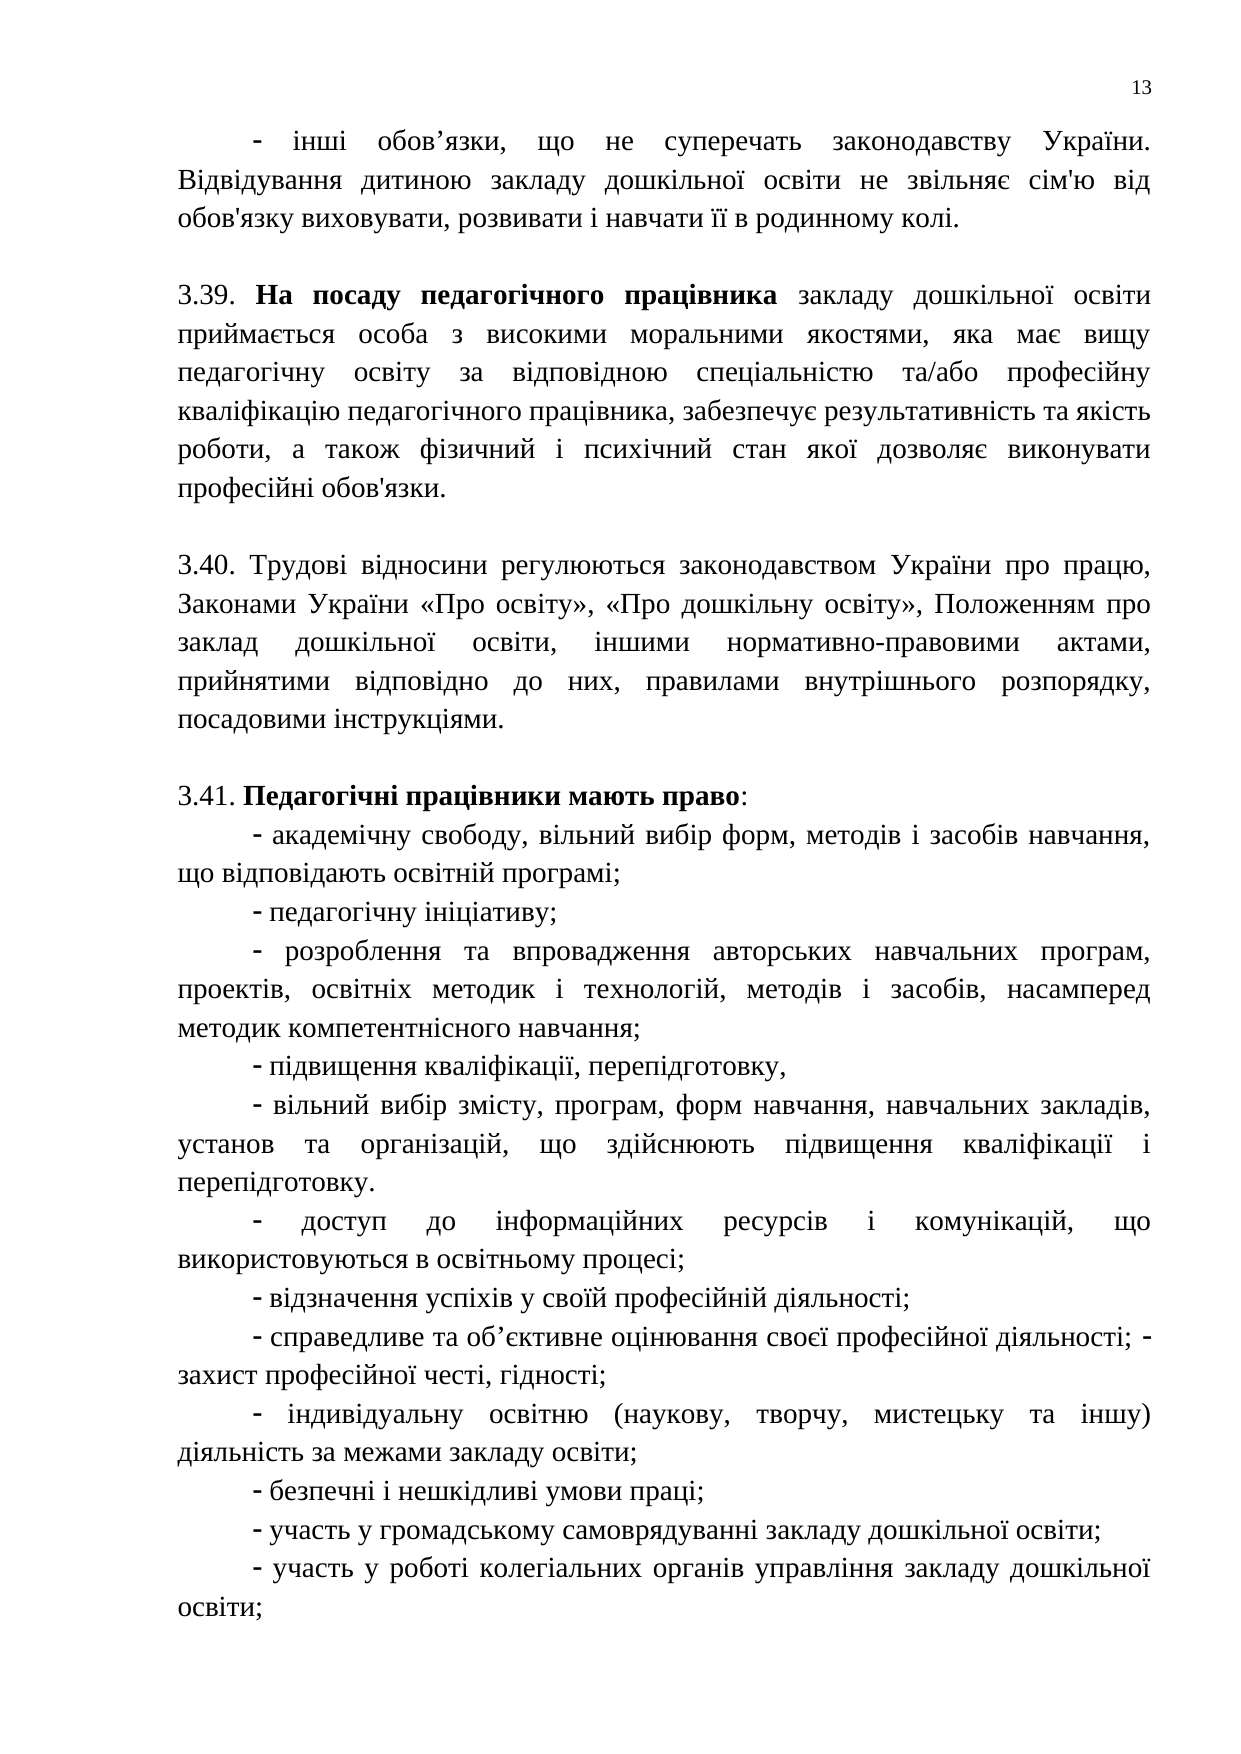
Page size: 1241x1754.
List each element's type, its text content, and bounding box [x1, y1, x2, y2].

text вільний вибір змісту, програм, форм навчання, навчальних закладів, установ та організацій, що здійснюють підвищення кваліфікації і перепідготовку. [177, 1087, 1152, 1198]
text справедливе та об’єктивне оцінювання своєї професійної діяльності; захист професійної честі, гідності; [177, 1319, 1152, 1391]
text 3.40. Трудові відносини регулюються законодавством України про працю, Законами України «Про освіту», «Про дошкільну освіту», Положенням про заклад дошкільної освіти, іншими нормативно-правовими актами, прийнятими відповідно до них, правилами внутрішнього розпорядку, посадовими інструкціями. [177, 547, 1152, 735]
text 3.41. Педагогічні працівники мають право: [177, 778, 1152, 812]
text безпечні і нешкідливі умови праці; [177, 1473, 1152, 1507]
text академічну свободу, вільний вибір форм, методів і засобів навчання, що відповідають освітній програмі; [177, 817, 1152, 889]
text розроблення та впровадження авторських навчальних програм, проектів, освітніх методик і технологій, методів і засобів, насамперед методик компетентнісного навчання; [177, 933, 1152, 1043]
text індивідуальну освітню (наукову, творчу, мистецьку та іншу) діяльність за межами закладу освіти; [177, 1396, 1152, 1468]
text підвищення кваліфікації, перепідготовку, [177, 1048, 1152, 1082]
text участь у роботі колегіальних органів управління закладу дошкільної освіти; [177, 1550, 1152, 1623]
text педагогічну ініціативу; [177, 894, 1152, 928]
text інші обов’язки, що не суперечать законодавству України. Відвідування дитиною закладу дошкільної освіти не звільняє сім'ю від обов'язку виховувати, розвивати і навчати її в родинному колі. [177, 123, 1152, 234]
text 3.39. На посаду педагогічного працівника закладу дошкільної освіти приймається особа з високими моральними якостями, яка має вищу педагогічну освіту за відповідною спеціальністю та/або професійну кваліфікацію педагогічного працівника, забезпечує результативність та якість роботи, а також фізичний і психічний стан якої дозволяє виконувати професійні обов'язки. [177, 277, 1152, 504]
text участь у громадському самоврядуванні закладу дошкільної освіти; [177, 1512, 1152, 1545]
text відзначення успіхів у своїй професійній діяльності; [177, 1280, 1152, 1314]
text доступ до інформаційних ресурсів і комунікацій, що використовуються в освітньому процесі; [177, 1203, 1152, 1275]
